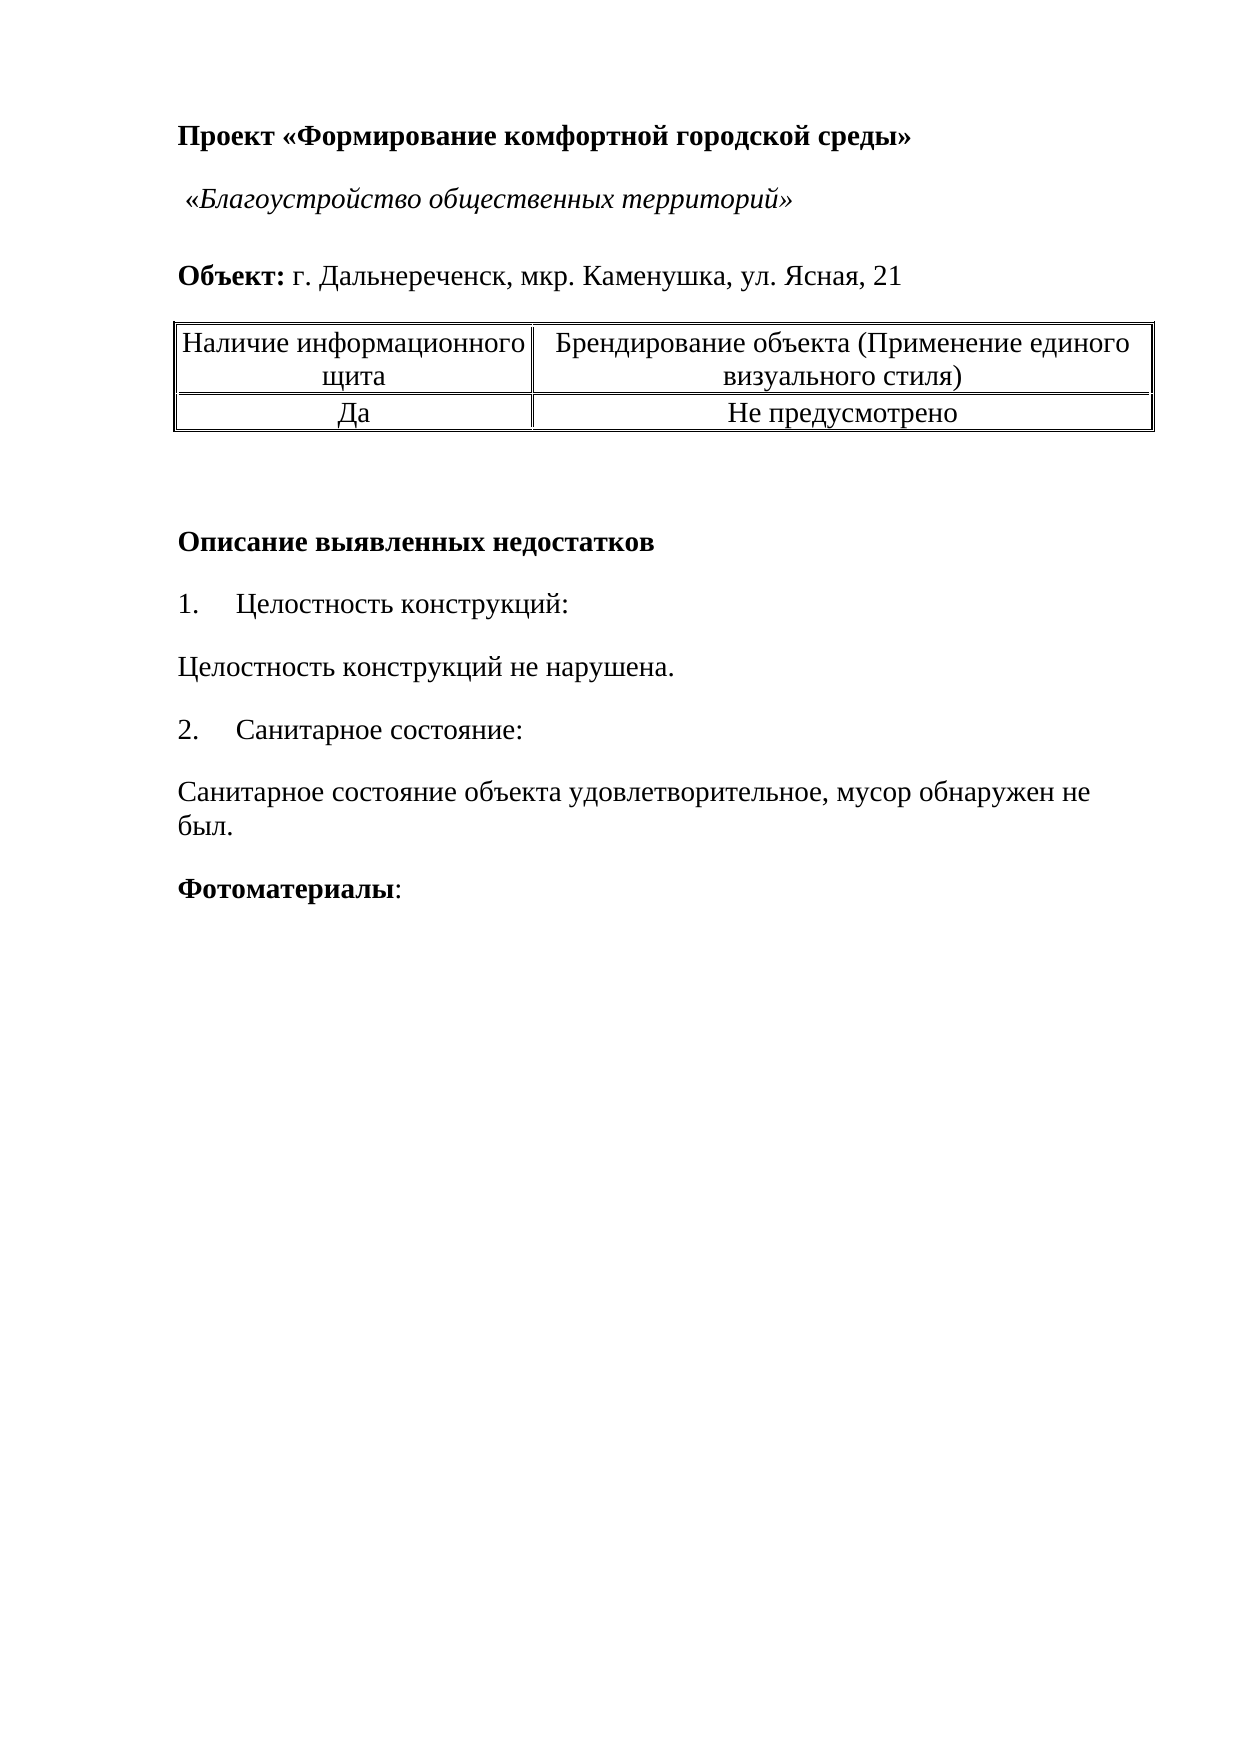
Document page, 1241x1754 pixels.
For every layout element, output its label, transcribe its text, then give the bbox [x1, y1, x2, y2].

text Фотоматериалы: [177, 871, 1152, 904]
table_cell Да [175, 392, 532, 428]
text Санитарное состояние объекта удовлетворительное, мусор обнаружен не был. [177, 774, 1152, 842]
table_header Брендирование объекта (Применение единого визуального стиля) [533, 325, 1151, 392]
text Целостность конструкций не нарушена. [177, 649, 1152, 683]
text 2. Санитарное состояние: [177, 712, 1152, 745]
text «Благоустройство общественных территорий» Объект: г. Дальнереченск, мкр. Каменушка, ул. Ясная, 21 [177, 181, 1152, 291]
text 1. Целостность конструкций: [177, 586, 1152, 620]
text Описание выявленных недостатков [177, 524, 1152, 557]
text Проект «Формирование комфортной городской среды» [177, 118, 1152, 152]
table_header Наличие информационного щита [177, 325, 532, 392]
table_cell Не предусмотрено [533, 392, 1153, 428]
